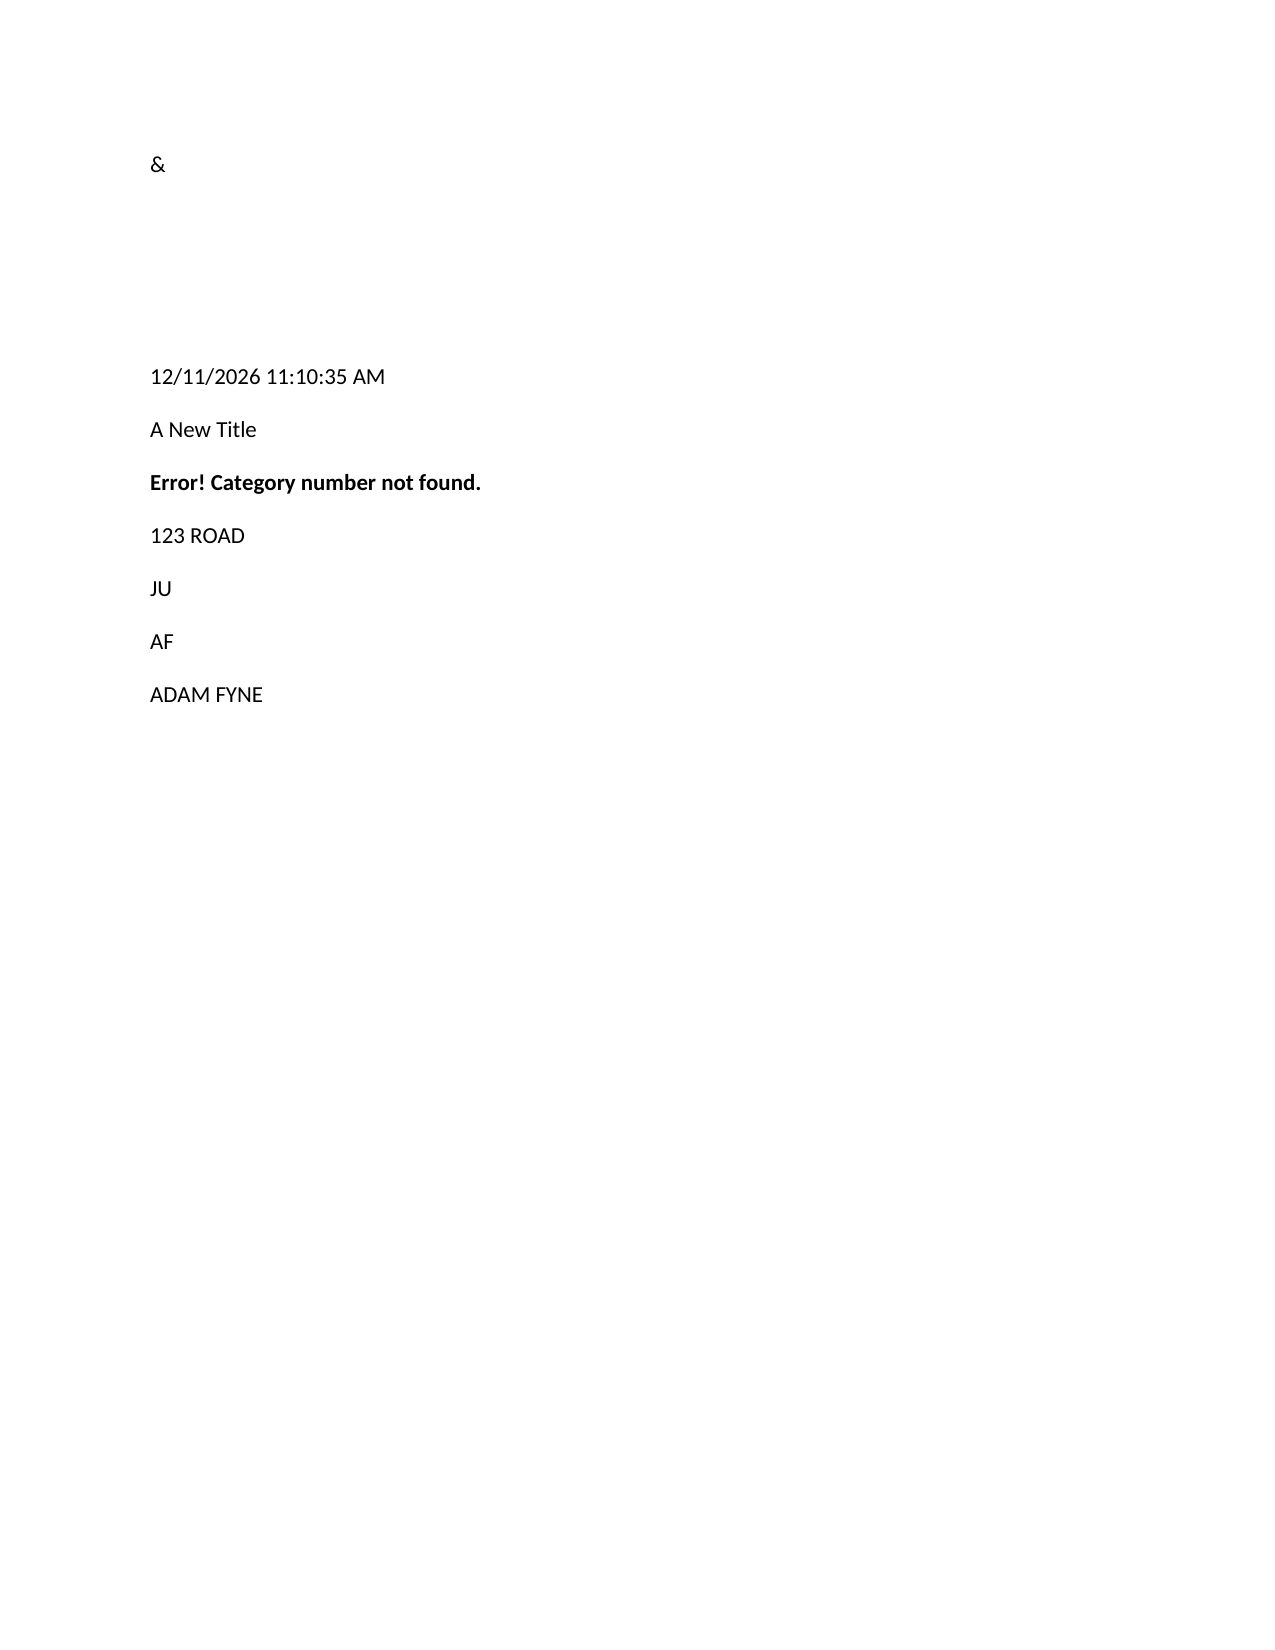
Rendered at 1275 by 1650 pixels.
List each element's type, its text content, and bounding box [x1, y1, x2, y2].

text JU [150, 574, 1125, 602]
text 13/01/2025 10:05:07 AM [150, 362, 1125, 390]
text 123 ROAD [150, 521, 1125, 549]
text ADAM FYNE [150, 680, 1125, 708]
text Error! Category number not found. [150, 468, 1125, 496]
text A New Title [150, 415, 1125, 443]
text AF [150, 627, 1125, 655]
